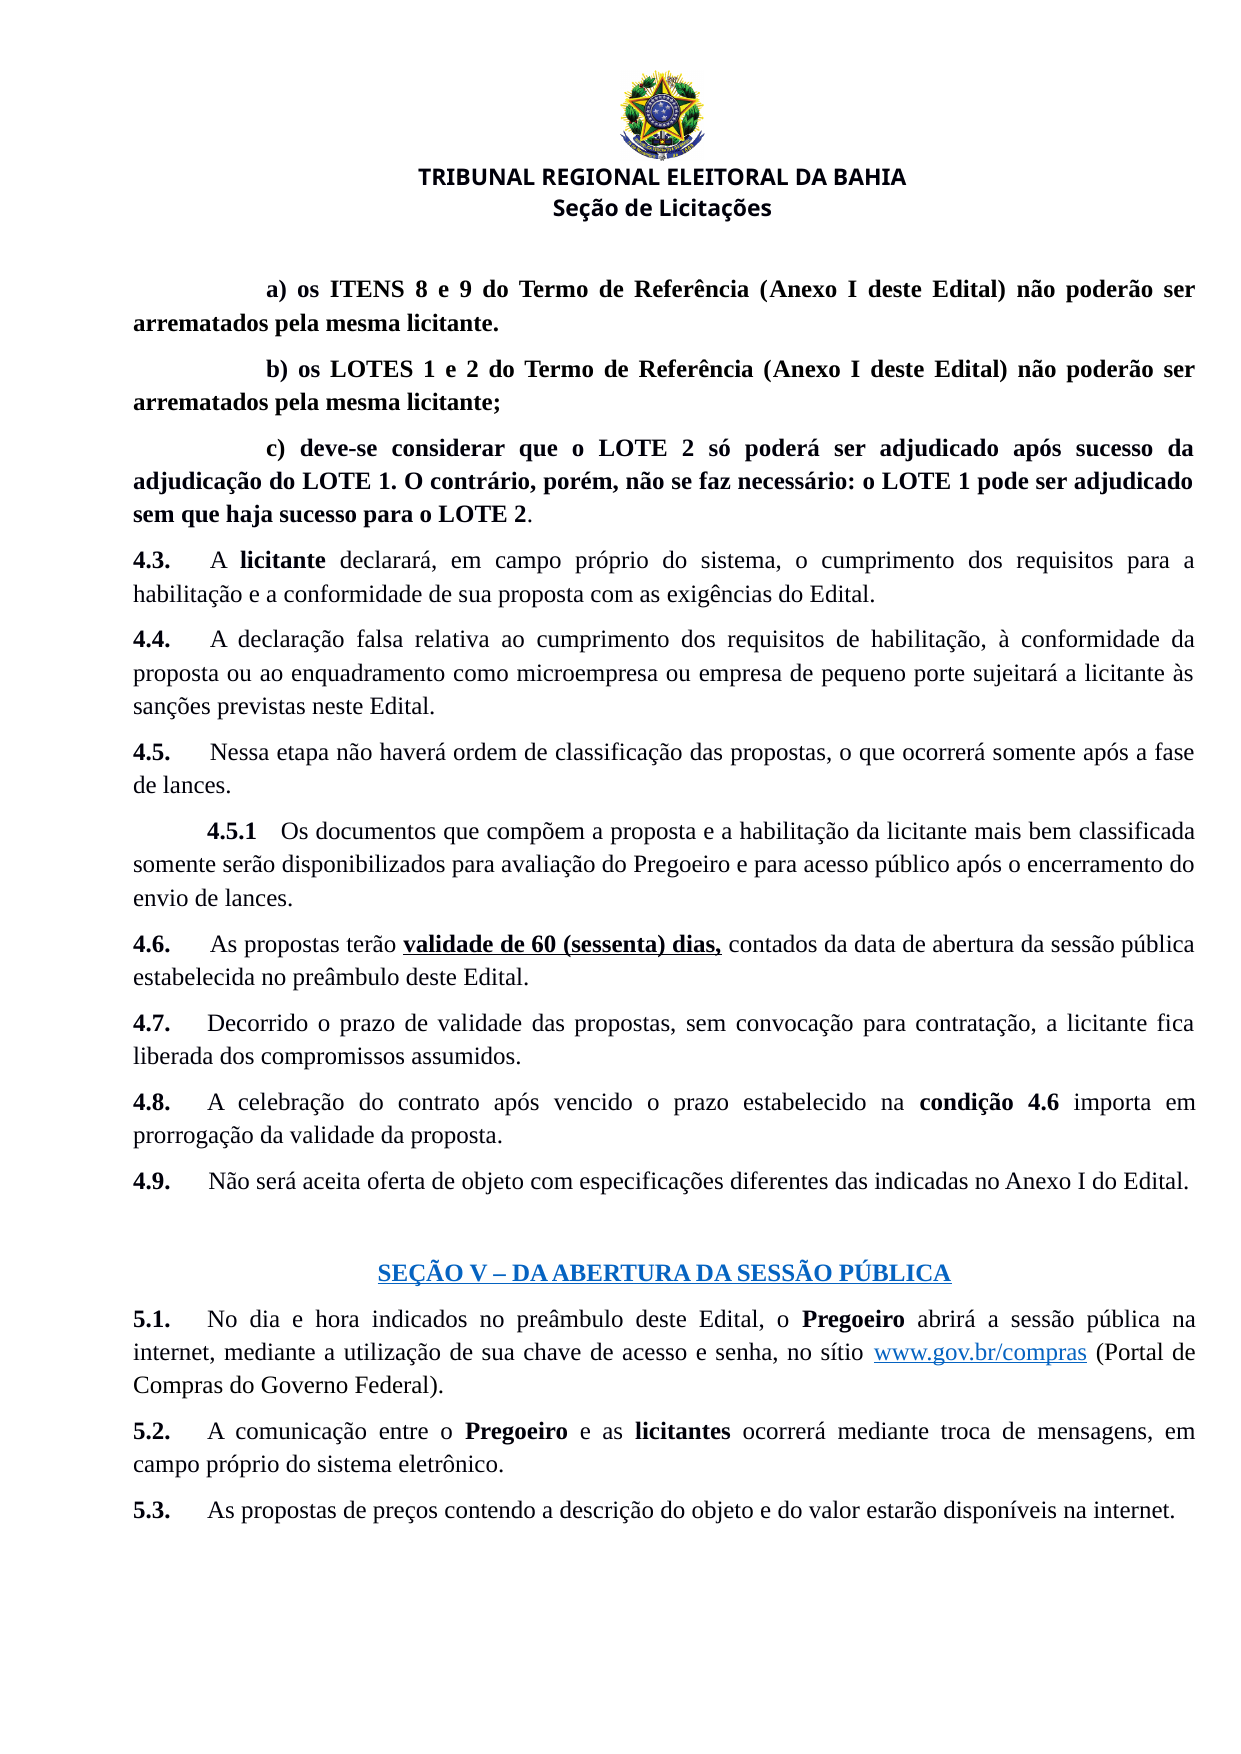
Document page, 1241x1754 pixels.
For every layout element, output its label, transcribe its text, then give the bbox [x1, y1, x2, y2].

text 4.7. Decorrido o prazo de validade das propostas, sem convocação para contratação, a licitante fica liberada dos compromissos assumidos. [133, 1004, 1196, 1071]
text 4.5. Nessa etapa não haverá ordem de classificação das propostas, o que ocorrerá somente após a fase de lances. [133, 734, 1196, 800]
text 4.9. Não será aceita oferta de objeto com especificações diferentes das indicadas no Anexo I do Edital. [133, 1163, 1196, 1196]
text c) deve-se considerar que o LOTE 2 só poderá ser adjudicado após sucesso da adjudicação do LOTE 1. O contrário, porém, não se faz necessário: o LOTE 1 pode ser adjudicado sem que haja sucesso para o LOTE 2. [133, 429, 1196, 529]
text b) os LOTES 1 e 2 do Termo de Referência (Anexo I deste Edital) não poderão ser arrematados pela mesma licitante; [133, 350, 1196, 417]
text 5.1. No dia e hora indicados no preâmbulo deste Edital, o Pregoeiro abrirá a sessão pública na internet, mediante a utilização de sua chave de acesso e senha, no sítio www.gov.br/compras (Portal de Compras do Governo Federal). [133, 1300, 1196, 1400]
text 4.6. As propostas terão validade de 60 (sessenta) dias, contados da data de abertura da sessão pública estabelecida no preâmbulo deste Edital. [133, 925, 1196, 992]
text 4.8. A celebração do contrato após vencido o prazo estabelecido na condição 4.6 importa em prorrogação da validade da proposta. [133, 1084, 1196, 1150]
text a) os ITENS 8 e 9 do Termo de Referência (Anexo I deste Edital) não poderão ser arrematados pela mesma licitante. [133, 271, 1196, 338]
text 4.5.1 Os documentos que compõem a proposta e a habilitação da licitante mais bem classificada somente serão disponibilizados para avaliação do Pregoeiro e para acesso público após o encerramento do envio de lances. [133, 813, 1196, 913]
text SEÇÃO V – DA ABERTURA DA SESSÃO PÚBLICA [133, 1254, 1196, 1288]
text 5.3. As propostas de preços contendo a descrição do objeto e do valor estarão disponíveis na internet. [133, 1492, 1196, 1525]
text 4.4. A declaração falsa relativa ao cumprimento dos requisitos de habilitação, à conformidade da proposta ou ao enquadramento como microempresa ou empresa de pequeno porte sujeitará a licitante às sanções previstas neste Edital. [133, 621, 1196, 721]
text 5.2. A comunicação entre o Pregoeiro e as licitantes ocorrerá mediante troca de mensagens, em campo próprio do sistema eletrônico. [133, 1413, 1196, 1479]
text 4.3. A licitante declarará, em campo próprio do sistema, o cumprimento dos requisitos para a habilitação e a conformidade de sua proposta com as exigências do Edital. [133, 542, 1196, 609]
